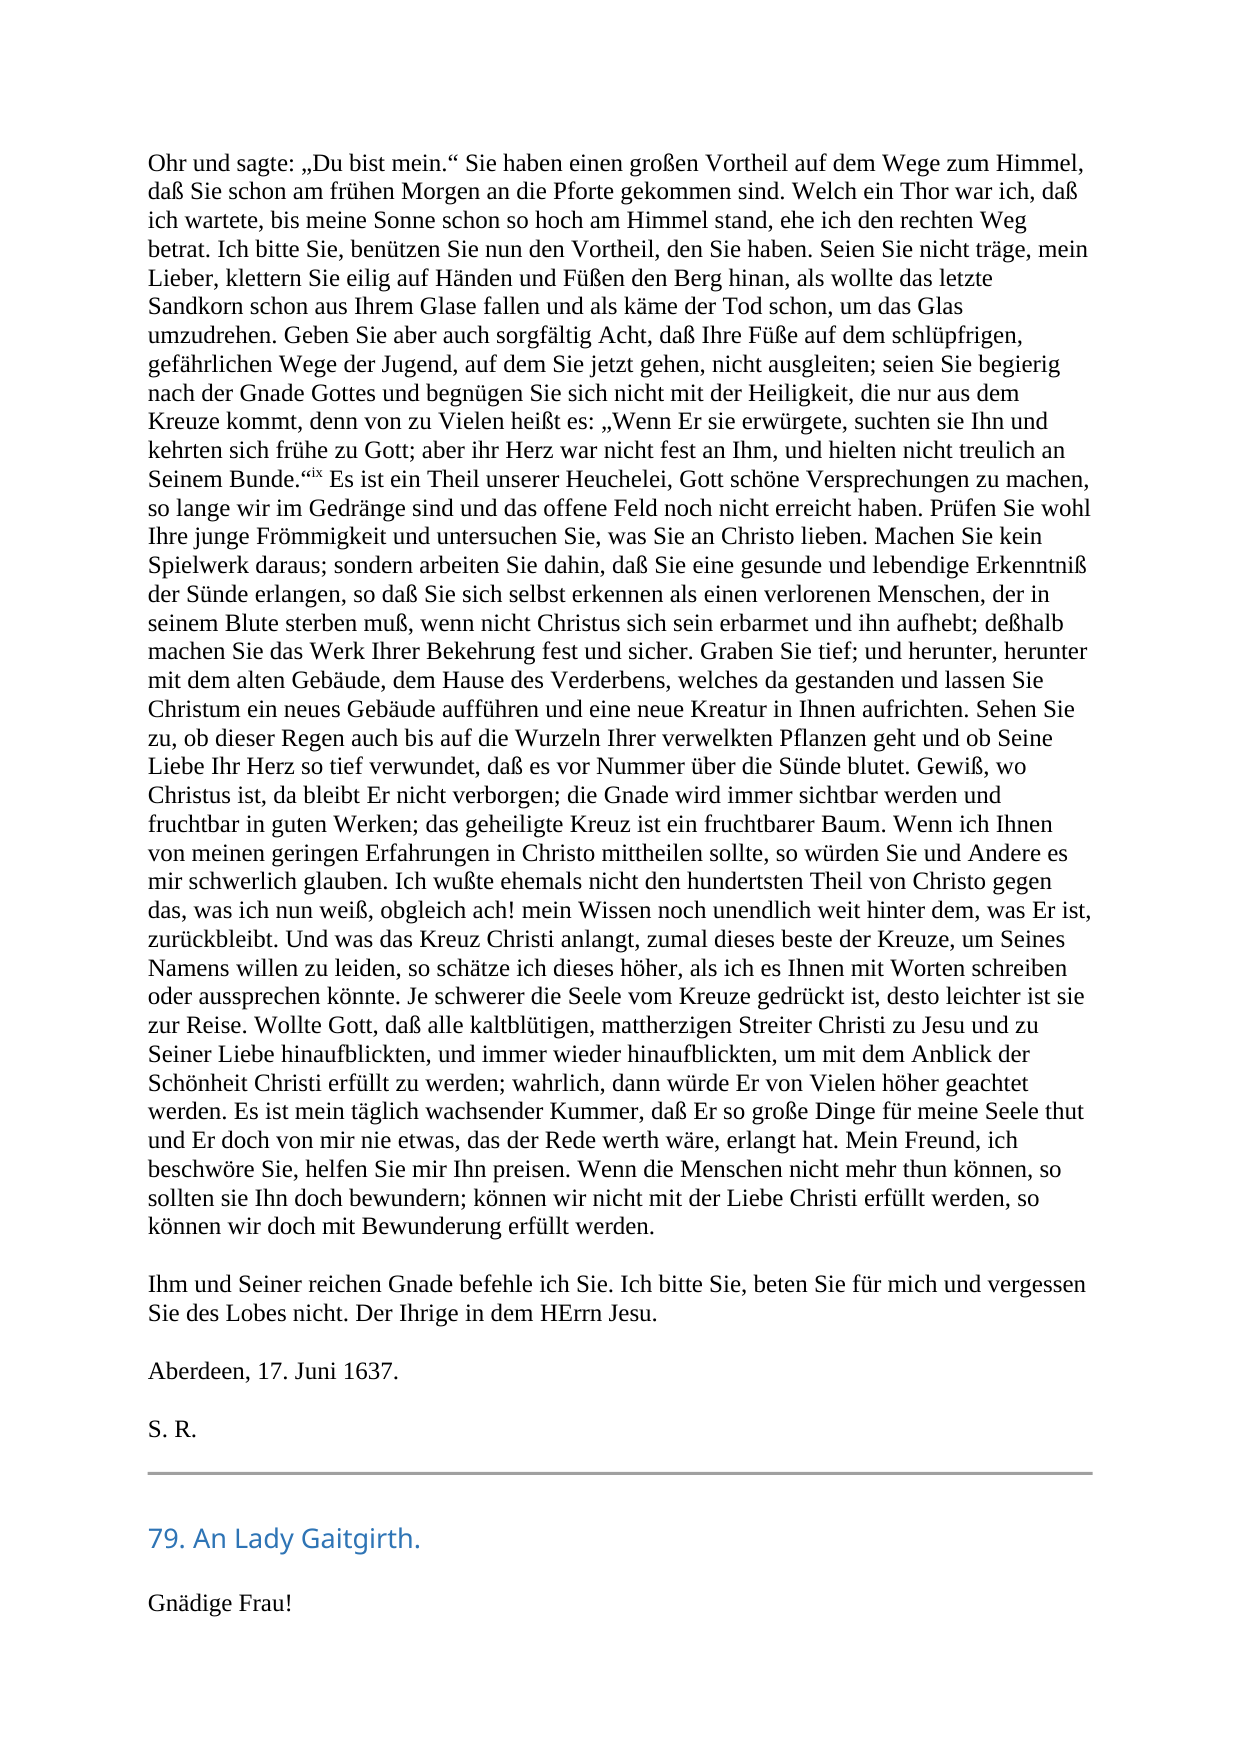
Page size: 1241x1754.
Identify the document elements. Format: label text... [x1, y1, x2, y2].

text S. R. [148, 1414, 1093, 1443]
subtitle 79. An Lady Gaitgirth. [148, 1519, 1093, 1556]
text Ihm und Seiner reichen Gnade befehle ich Sie. Ich bitte Sie, beten Sie für mich und vergessen Sie des Lobes nicht. Der Ihrige in dem HErrn Jesu. [148, 1269, 1093, 1327]
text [148, 148, 1093, 1240]
text Gnädige Frau! [148, 1588, 1093, 1617]
text Aberdeen, 17. Juni 1637. [148, 1356, 1093, 1385]
